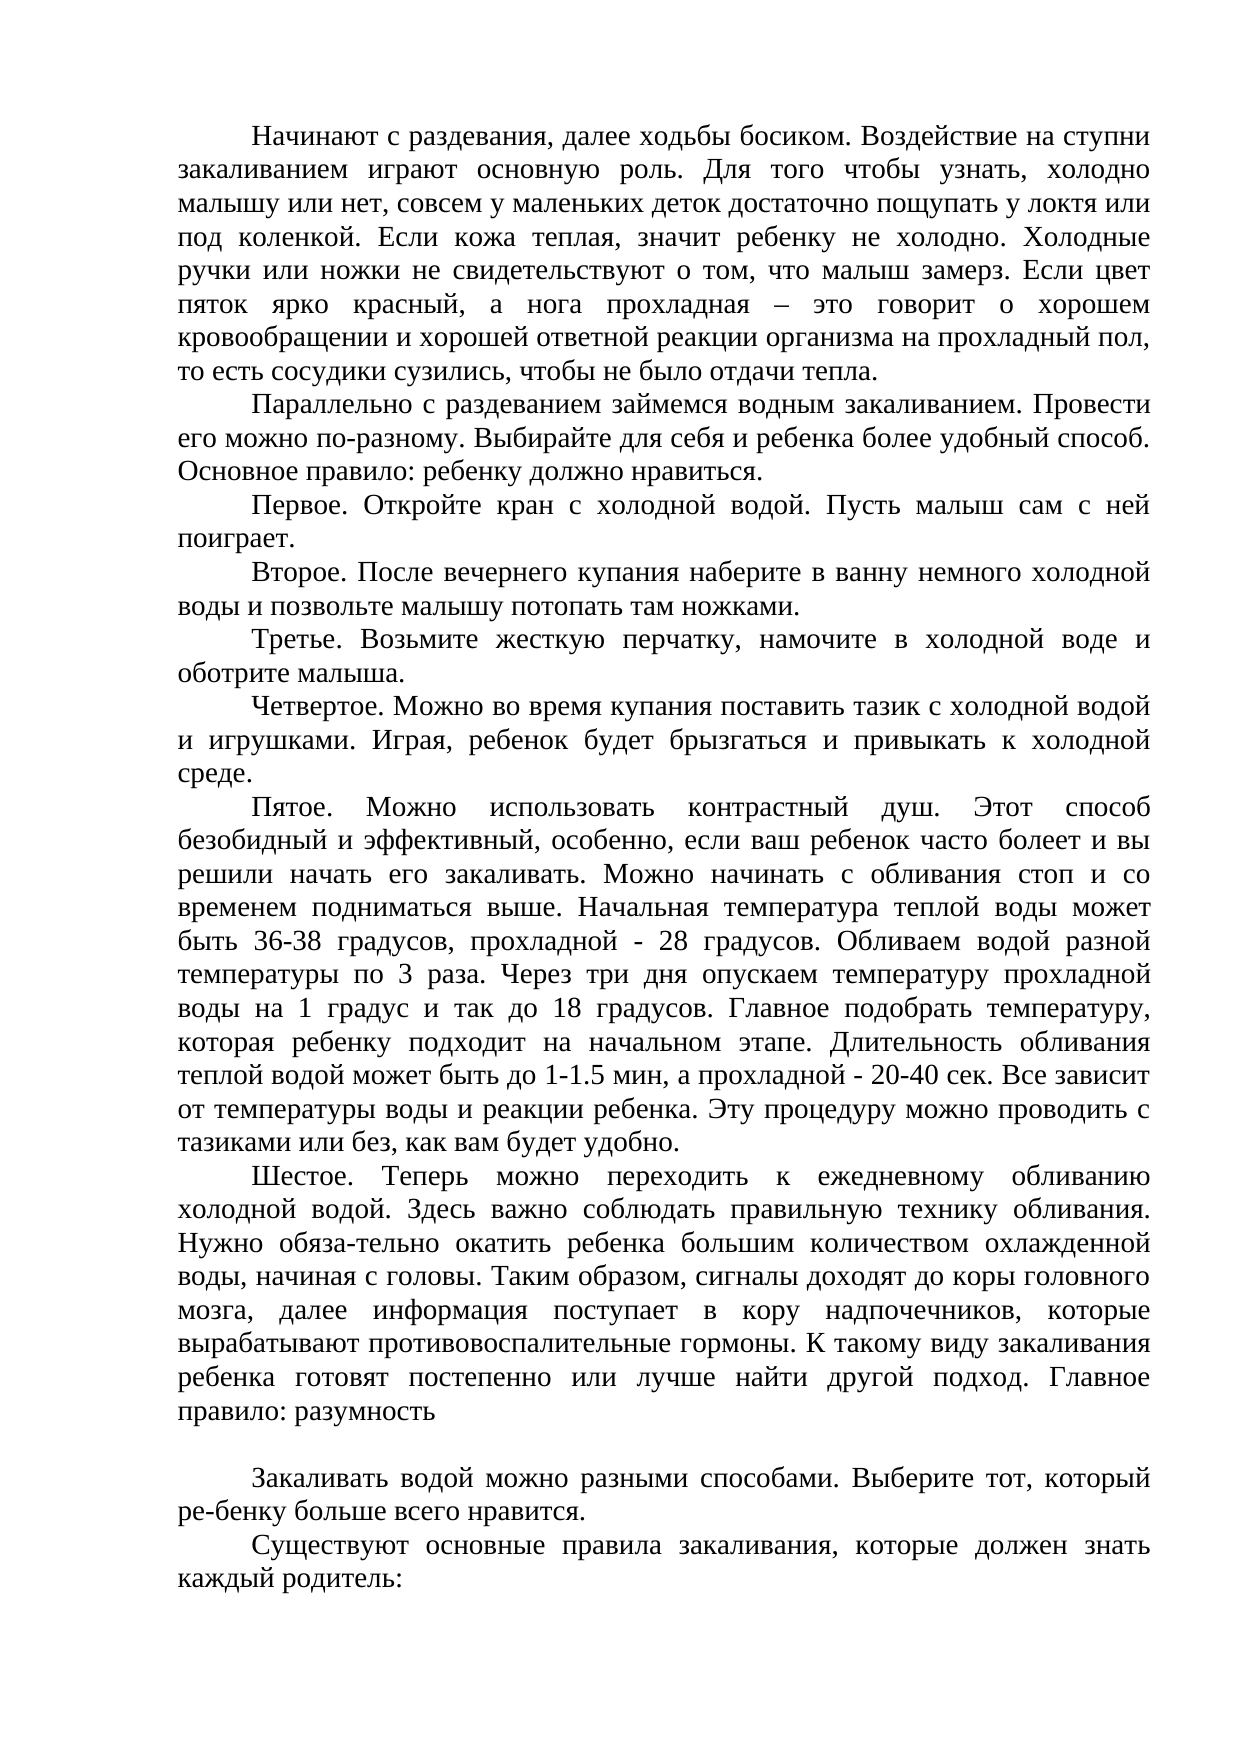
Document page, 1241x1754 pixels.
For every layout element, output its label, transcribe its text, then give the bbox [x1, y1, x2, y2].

text Параллельно с раздеванием займемся водным закаливанием. Провести его можно по-разному. Выбирайте для себя и ребенка более удобный способ. Основное правило: ребенку должно нравиться. [177, 386, 1152, 487]
text Закаливать водой можно разными способами. Выберите тот, который ре-бенку больше всего нравится. [177, 1460, 1152, 1527]
text Существуют основные правила закаливания, которые должен знать каждый родитель: [177, 1527, 1152, 1594]
text Четвертое. Можно во время купания поставить тазик с холодной водой и игрушками. Играя, ребенок будет брызгаться и привыкать к холодной среде. [177, 688, 1152, 789]
text Пятое. Можно использовать контрастный душ. Этот способ безобидный и эффективный, особенно, если ваш ребенок часто болеет и вы решили начать его закаливать. Можно начинать с обливания стоп и со временем подниматься выше. Начальная температура теплой воды может быть 36-38 градусов, прохладной - 28 градусов. Обливаем водой разной температуры по 3 раза. Через три дня опускаем температуру прохладной воды на 1 градус и так до 18 градусов. Главное подобрать температуру, которая ребенку подходит на начальном этапе. Длительность обливания теплой водой может быть до 1-1.5 мин, а прохладной - 20-40 сек. Все зависит от температуры воды и реакции ребенка. Эту процедуру можно проводить с тазиками или без, как вам будет удобно. [177, 789, 1152, 1158]
text Первое. Откройте кран с холодной водой. Пусть малыш сам с ней поиграет. [177, 487, 1152, 554]
text Второе. После вечернего купания наберите в ванну немного холодной воды и позвольте малышу потопать там ножками. [177, 554, 1152, 621]
text Третье. Возьмите жесткую перчатку, намочите в холодной воде и оботрите малыша. [177, 621, 1152, 688]
text Шестое. Теперь можно переходить к ежедневному обливанию холодной водой. Здесь важно соблюдать правильную технику обливания. Нужно обяза-тельно окатить ребенка большим количеством охлажденной воды, начиная с головы. Таким образом, сигналы доходят до коры головного мозга, далее информация поступает в кору надпочечников, которые вырабатывают противовоспалительные гормоны. К такому виду закаливания ребенка готовят постепенно или лучше найти другой подход. Главное правило: разумность [177, 1158, 1152, 1426]
text Начинают с раздевания, далее ходьбы босиком. Воздействие на ступни закаливанием играют основную роль. Для того чтобы узнать, холодно малышу или нет, совсем у маленьких деток достаточно пощупать у локтя или под коленкой. Если кожа теплая, значит ребенку не холодно. Холодные ручки или ножки не свидетельствуют о том, что малыш замерз. Если цвет пяток ярко красный, а нога прохладная – это говорит о хорошем кровообращении и хорошей ответной реакции организма на прохладный пол, то есть сосудики сузились, чтобы не было отдачи тепла. [177, 118, 1152, 386]
